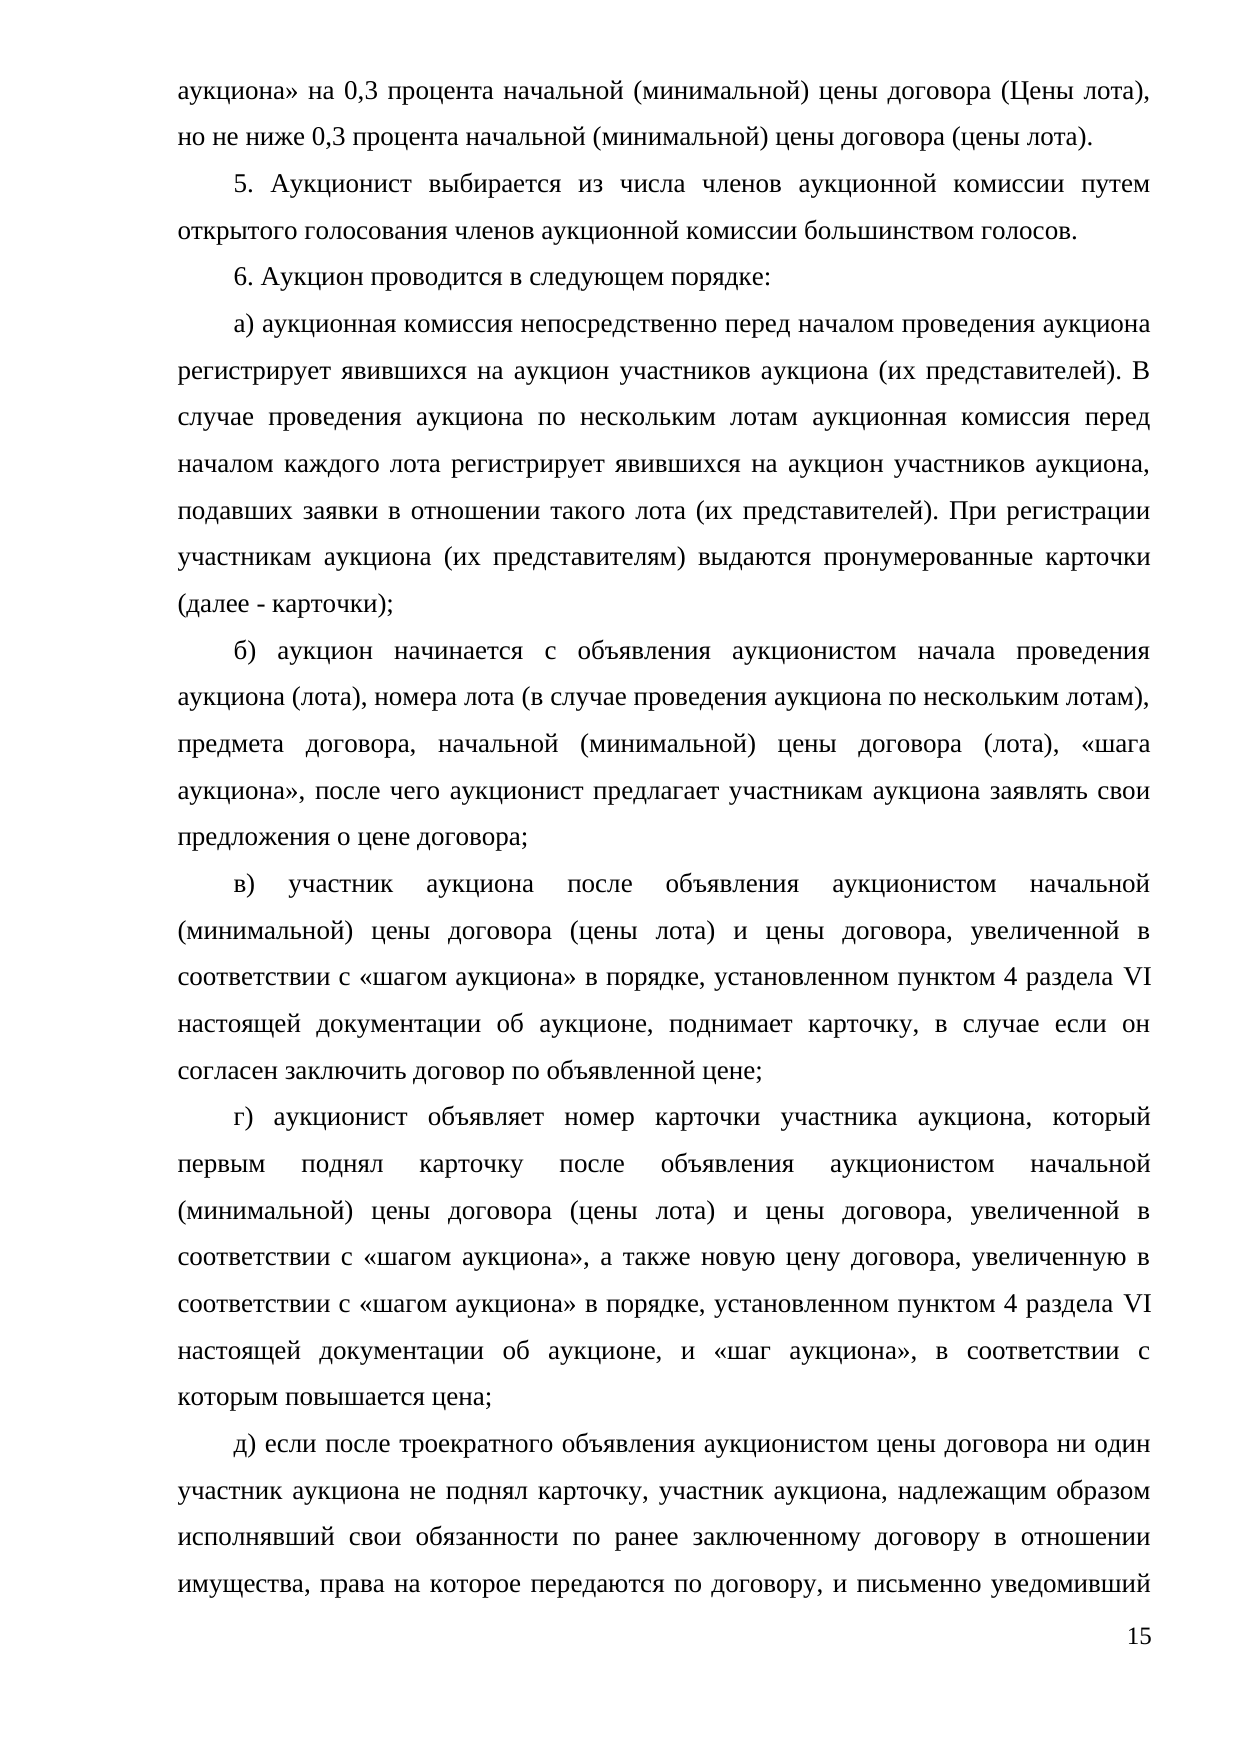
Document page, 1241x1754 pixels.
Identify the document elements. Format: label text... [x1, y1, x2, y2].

text 5. Аукционист выбирается из числа членов аукционной комиссии путем открытого голосования членов аукционной комиссии большинством голосов. [177, 167, 1152, 245]
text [177, 1427, 1152, 1598]
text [177, 74, 1152, 152]
text 6. Аукцион проводится в следующем порядке: [177, 261, 1152, 292]
text б) аукцион начинается с объявления аукционистом начала проведения аукциона (лота), номера лота (в случае проведения аукциона по нескольким лотам), предмета договора, начальной (минимальной) цены договора (лота), «шага аукциона», после чего аукционист предлагает участникам аукциона заявлять свои предложения о цене договора; [177, 634, 1152, 852]
text а) аукционная комиссия непосредственно перед началом проведения аукциона регистрирует явившихся на аукцион участников аукциона (их представителей). В случае проведения аукциона по нескольким лотам аукционная комиссия перед началом каждого лота регистрирует явившихся на аукцион участников аукциона, подавших заявки в отношении такого лота (их представителей). При регистрации участникам аукциона (их представителям) выдаются пронумерованные карточки (далее - карточки); [177, 307, 1152, 618]
text г) аукционист объявляет номер карточки участника аукциона, который первым поднял карточку после объявления аукционистом начальной (минимальной) цены договора (цены лота) и цены договора, увеличенной в соответствии с «шагом аукциона», а также новую цену договора, увеличенную в соответствии с «шагом аукциона» в порядке, установленном пунктом 4 раздела VI настоящей документации об аукционе, и «шаг аукциона», в соответствии с которым повышается цена; [177, 1101, 1152, 1412]
text в) участник аукциона после объявления аукционистом начальной (минимальной) цены договора (цены лота) и цены договора, увеличенной в соответствии с «шагом аукциона» в порядке, установленном пунктом 4 раздела VI настоящей документации об аукционе, поднимает карточку, в случае если он согласен заключить договор по объявленной цене; [177, 867, 1152, 1085]
